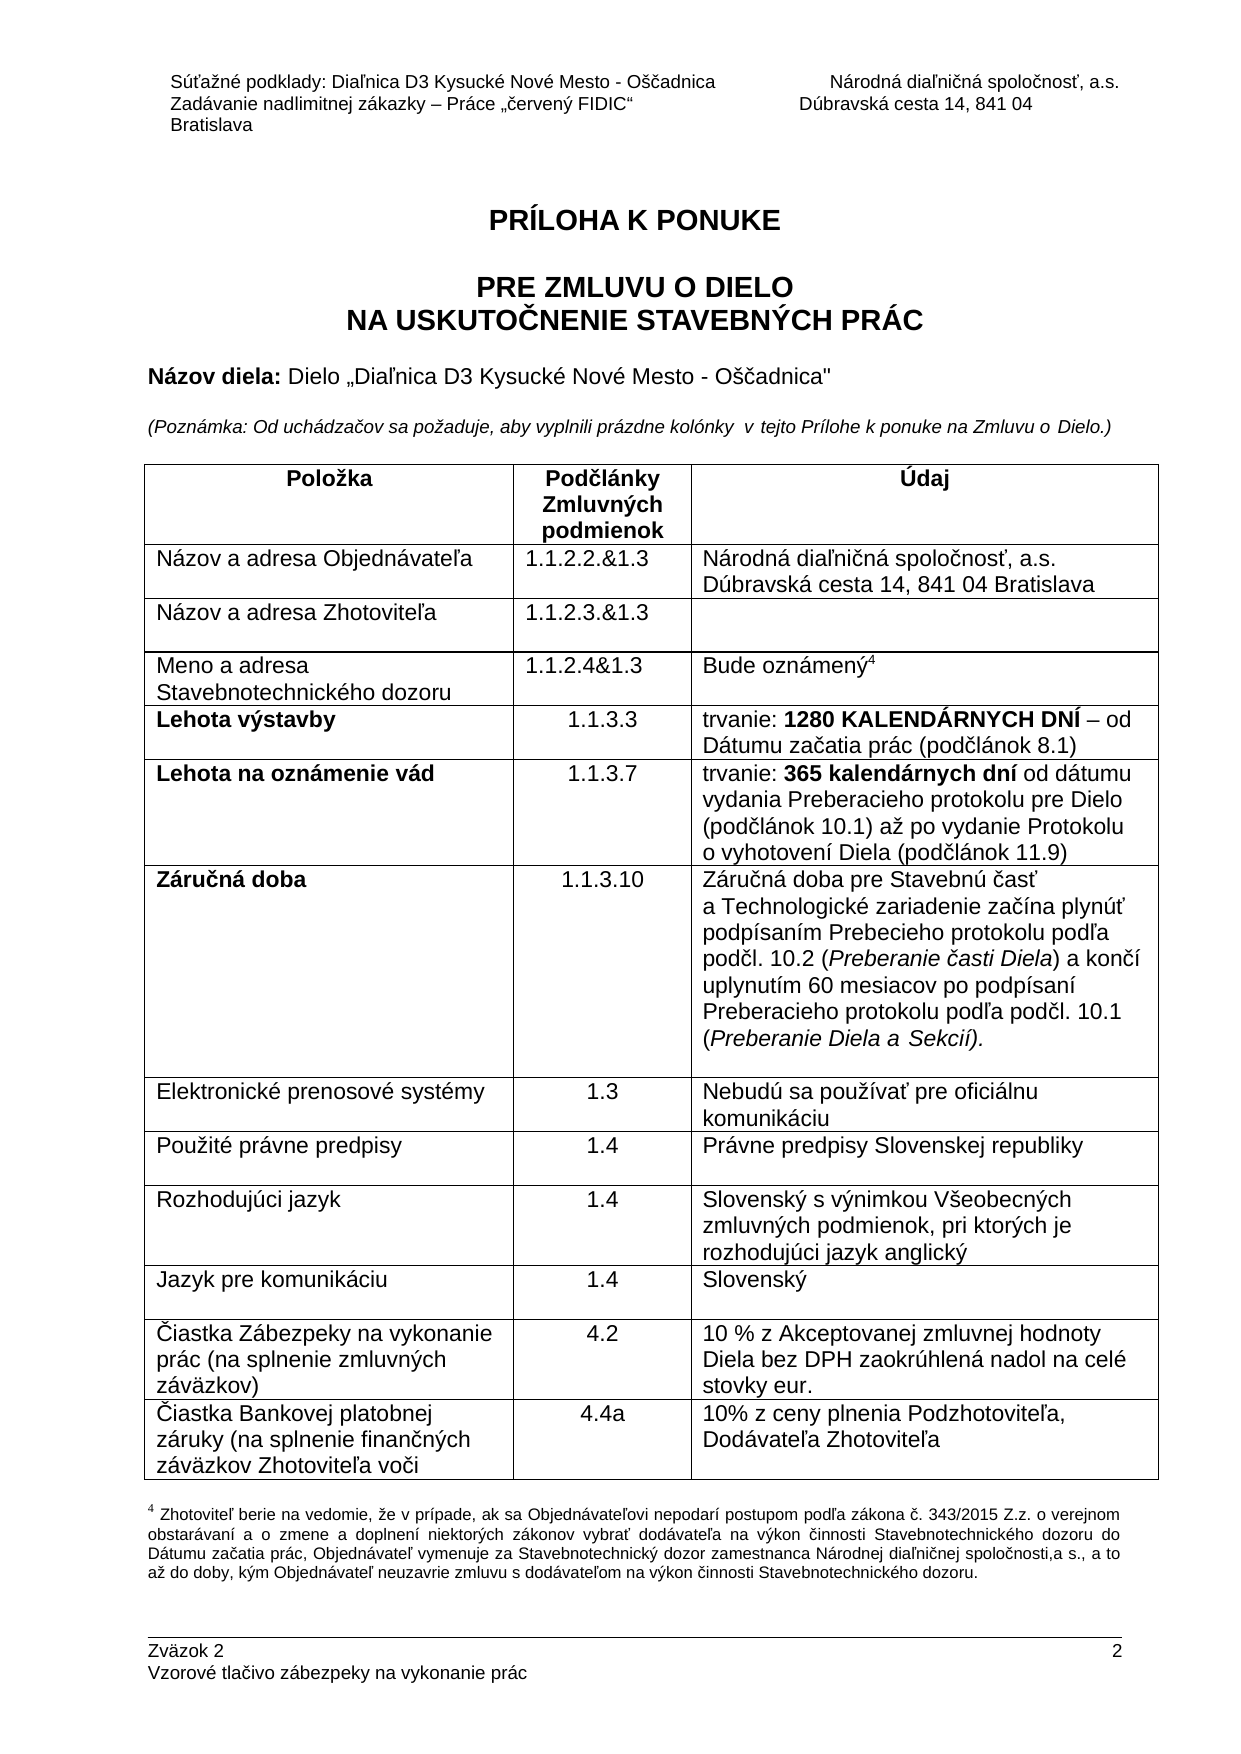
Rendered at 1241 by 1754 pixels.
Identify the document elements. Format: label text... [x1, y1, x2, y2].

table_cell Názov a adresa Zhotoviteľa [145, 599, 513, 651]
table_cell 1.1.2.4&1.3 [514, 653, 691, 705]
table_header Podčlánky Zmluvných podmienok [514, 465, 691, 544]
text (Poznámka: Od uchádzačov sa požaduje, aby vyplnili prázdne kolónky v tejto Prílohe k ponuke na Zmluvu o Dielo.) [148, 416, 1122, 437]
table_cell 1.1.3.7 [514, 760, 691, 865]
table_cell Slovenský [692, 1266, 1158, 1318]
table_header Položka [145, 465, 513, 544]
table_cell Národná diaľničná spoločnosť, a.s. Dúbravská cesta 14, 841 04 Bratislava [692, 545, 1158, 598]
table_cell [692, 599, 1158, 651]
table_cell Slovenský s výnimkou Všeobecných zmluvných podmienok, pri ktorých je rozhodujúci jazyk anglický [692, 1186, 1158, 1265]
table_header Údaj [692, 465, 1158, 544]
table_cell Lehota výstavby [145, 706, 513, 759]
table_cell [692, 1400, 1158, 1479]
table_cell 10 % z Akceptovanej zmluvnej hodnoty Diela bez DPH zaokrúhlená nadol na celé stovky eur. [692, 1320, 1158, 1399]
table_cell 1.4 [514, 1266, 691, 1318]
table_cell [145, 1400, 513, 1479]
table_cell Jazyk pre komunikáciu [145, 1266, 513, 1318]
table_cell Rozhodujúci jazyk [145, 1186, 513, 1265]
table_cell 1.1.3.10 [514, 866, 691, 1077]
table_cell 1.4 [514, 1132, 691, 1185]
table_cell 1.1.3.3 [514, 706, 691, 759]
table_cell Záručná doba pre Stavebnú časť a Technologické zariadenie začína plynúť podpísaním Prebecieho protokolu podľa podčl. 10.2 (Preberanie časti Diela) a končí uplynutím 60 mesiacov po podpísaní Preberacieho protokolu podľa podčl. 10.1 (Preberanie Diela a Sekcií). [692, 866, 1158, 1077]
table_cell Bude oznámený [692, 653, 1158, 705]
table_cell Použité právne predpisy [145, 1132, 513, 1185]
table_cell 1.3 [514, 1078, 691, 1131]
table_cell trvanie: 365 kalendárnych dní od dátumu vydania Preberacieho protokolu pre Dielo (podčlánok 10.1) až po vydanie Protokolu o vyhotovení Diela (podčlánok 11.9) [692, 760, 1158, 865]
subtitle prílohA k ponuke [148, 203, 1122, 236]
subtitle na uskutočnenie stavebných prác [148, 303, 1122, 337]
table_cell 1.4 [514, 1186, 691, 1265]
table_cell Názov a adresa Objednávateľa [145, 545, 513, 598]
table_cell Lehota na oznámenie vád [145, 760, 513, 865]
table_cell Záručná doba [145, 866, 513, 1077]
table_cell Meno a adresa Stavebnotechnického dozoru [145, 653, 513, 705]
table_cell 4.4a [514, 1400, 691, 1479]
table_cell 1.1.2.2.&1.3 [514, 545, 691, 598]
table_cell Čiastka Zábezpeky na vykonanie prác (na splnenie zmluvných záväzkov) [145, 1320, 513, 1399]
table_cell Nebudú sa používať pre oficiálnu komunikáciu [692, 1078, 1158, 1131]
table_cell 4.2 [514, 1320, 691, 1399]
table_cell 1.1.2.3.&1.3 [514, 599, 691, 651]
subtitle pre zmluvu o dielo [148, 270, 1122, 303]
table_cell trvanie: 1280 KALENDÁRNYCH DNÍ – od Dátumu začatia prác (podčlánok 8.1) [692, 706, 1158, 759]
table_cell Právne predpisy Slovenskej republiky [692, 1132, 1158, 1185]
table_cell Elektronické prenosové systémy [145, 1078, 513, 1131]
text Názov diela: Dielo „Diaľnica D3 Kysucké Nové Mesto - Oščadnica" [148, 363, 1122, 389]
